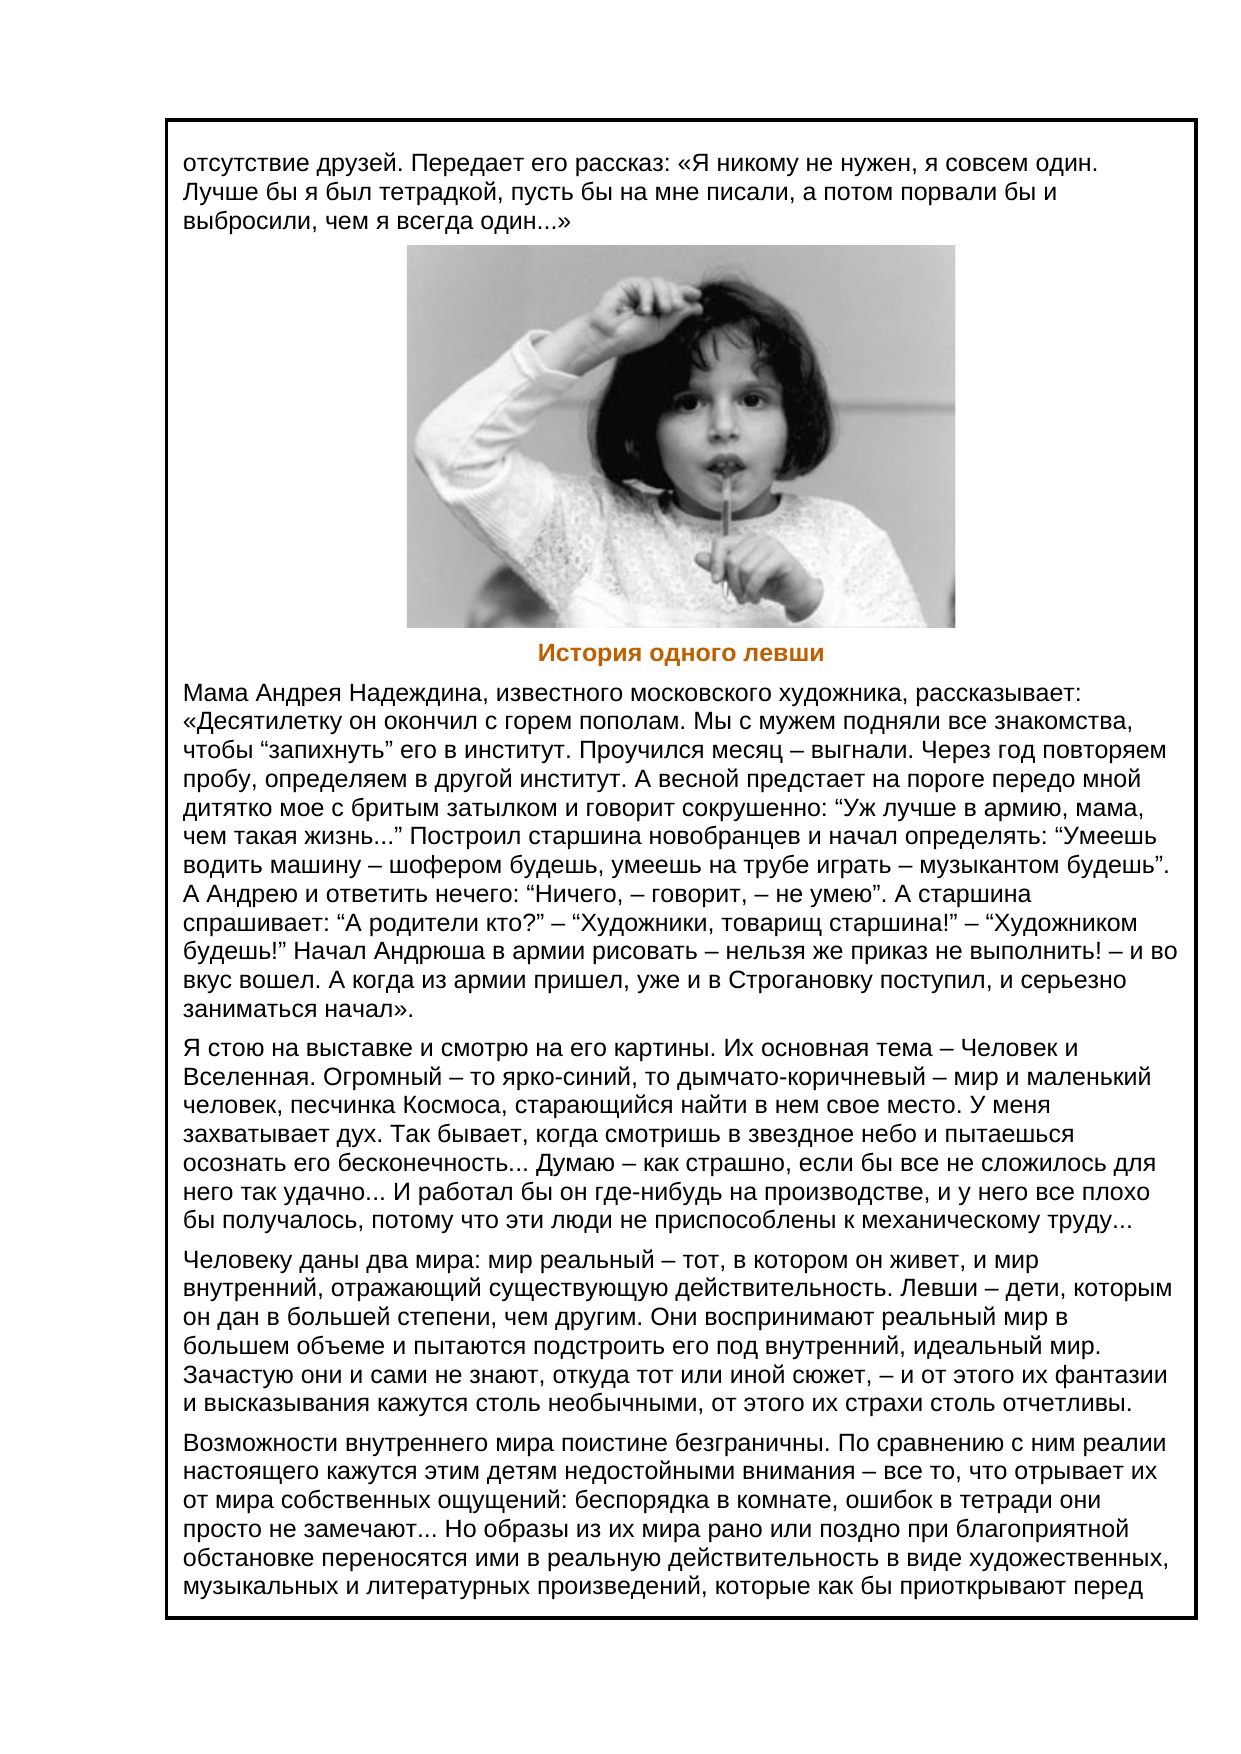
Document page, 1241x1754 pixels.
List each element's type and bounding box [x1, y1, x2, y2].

picture [406, 245, 956, 628]
table_header [168, 122, 1194, 1616]
